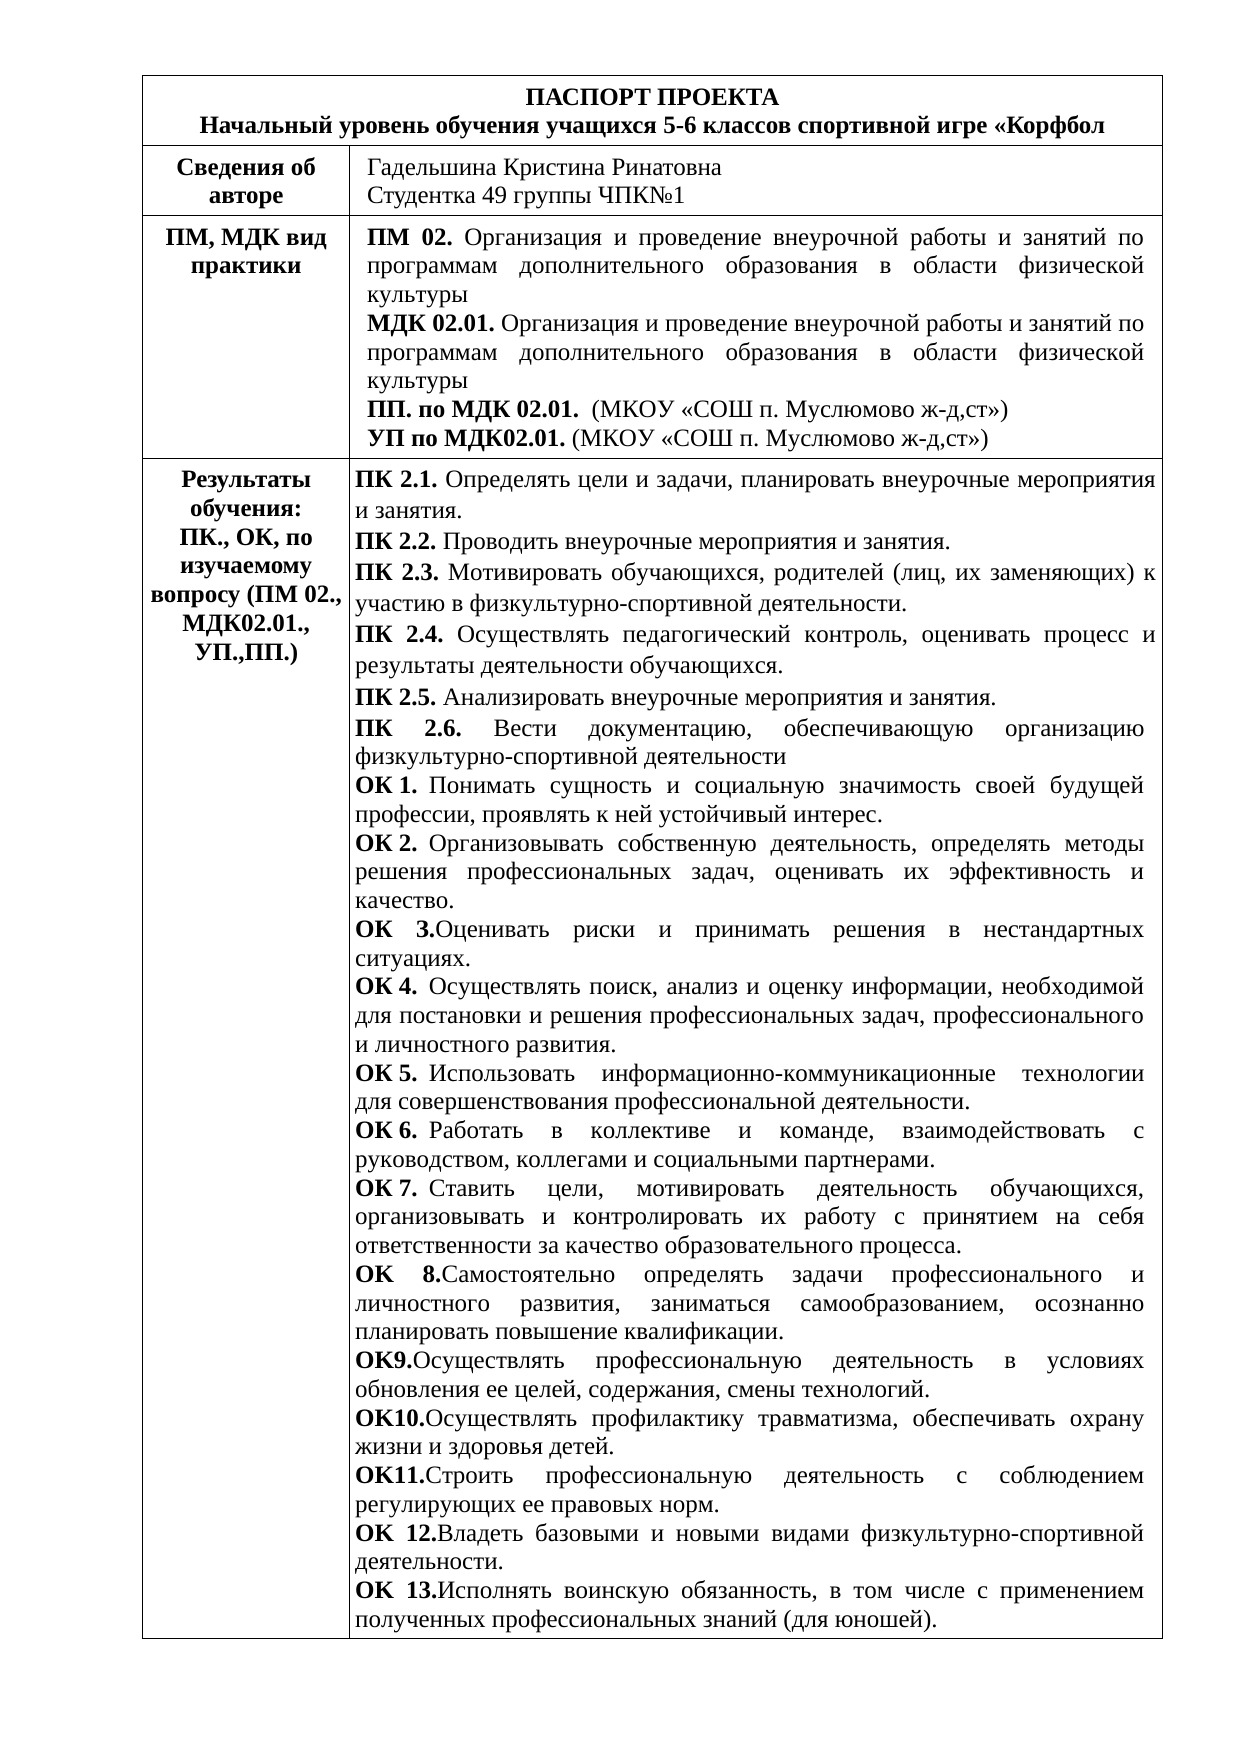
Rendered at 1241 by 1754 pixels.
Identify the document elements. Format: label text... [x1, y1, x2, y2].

table_header ПАСПОРТ ПРОЕКТА Начальный уровень обучения учащихся 5-6 классов спортивной игре «Корфбол [143, 76, 1162, 145]
table_cell Результаты обучения: ПК., ОК, по изучаемому вопросу (ПМ 02., МДК02.01., УП.,ПП.) [143, 459, 349, 1638]
table_cell ПМ 02. Организация и проведение внеурочной работы и занятий по программам дополнительного образования в области физической культуры МДК 02.01. Организация и проведение внеурочной работы и занятий по программам дополнительного образования в области физической культуры ПП. по МДК 02.01. (МКОУ «СОШ п. Муслюмово ж-д,ст») УП по МДК02.01. (МКОУ «СОШ п. Муслюмово ж-д,ст») [350, 216, 1162, 457]
table_cell ПК 2.1. Определять цели и задачи, планировать внеурочные мероприятия и занятия. ПК 2.2. Проводить внеурочные мероприятия и занятия. ПК 2.3. Мотивировать обучающихся, родителей (лиц, их заменяющих) к участию в физкультурно-спортивной деятельности. ПК 2.4. Осуществлять педагогический контроль, оценивать процесс и результаты деятельности обучающихся. ПК 2.5. Анализировать внеурочные мероприятия и занятия. ПК 2.6. Вести документацию, обеспечивающую организацию физкультурно-спортивной деятельности ОК 1. Понимать сущность и социальную значимость своей будущей профессии, проявлять к ней устойчивый интерес. ОК 2. Организовывать собственную деятельность, определять методы решения профессиональных задач, оценивать их эффективность и качество. ОК З.Оценивать риски и принимать решения в нестандартных ситуациях. ОК 4. Осуществлять поиск, анализ и оценку информации, необходимой для постановки и решения профессиональных задач, профессионального и личностного развития. ОК 5. Использовать информационно-коммуникационные технологии для совершенствования профессиональной деятельности. ОК 6. Работать в коллективе и команде, взаимодействовать с руководством, коллегами и социальными партнерами. ОК 7. Ставить цели, мотивировать деятельность обучающихся, организовывать и контролировать их работу с принятием на себя ответственности за качество образовательного процесса. OK 8.Самостоятельно определять задачи профессионального и личностного развития, заниматься самообразованием, осознанно планировать повышение квалификации. OK9.Осуществлять профессиональную деятельность в условиях обновления ее целей, содержания, смены технологий. OK10.Осуществлять профилактику травматизма, обеспечивать охрану жизни и здоровья детей. OK11.Строить профессиональную деятельность с соблюдением регулирующих ее правовых норм. OK 12.Владеть базовыми и новыми видами физкультурно-спортивной деятельности. OK 13.Исполнять воинскую обязанность, в том числе с применением полученных профессиональных знаний (для юношей). [350, 459, 1162, 1638]
table_cell Гадельшина Кристина Ринатовна Студентка 49 группы ЧПК№1 [350, 146, 1162, 215]
table_cell Сведения об авторе [143, 146, 349, 215]
table_cell ПМ, МДК вид практики [143, 216, 349, 457]
